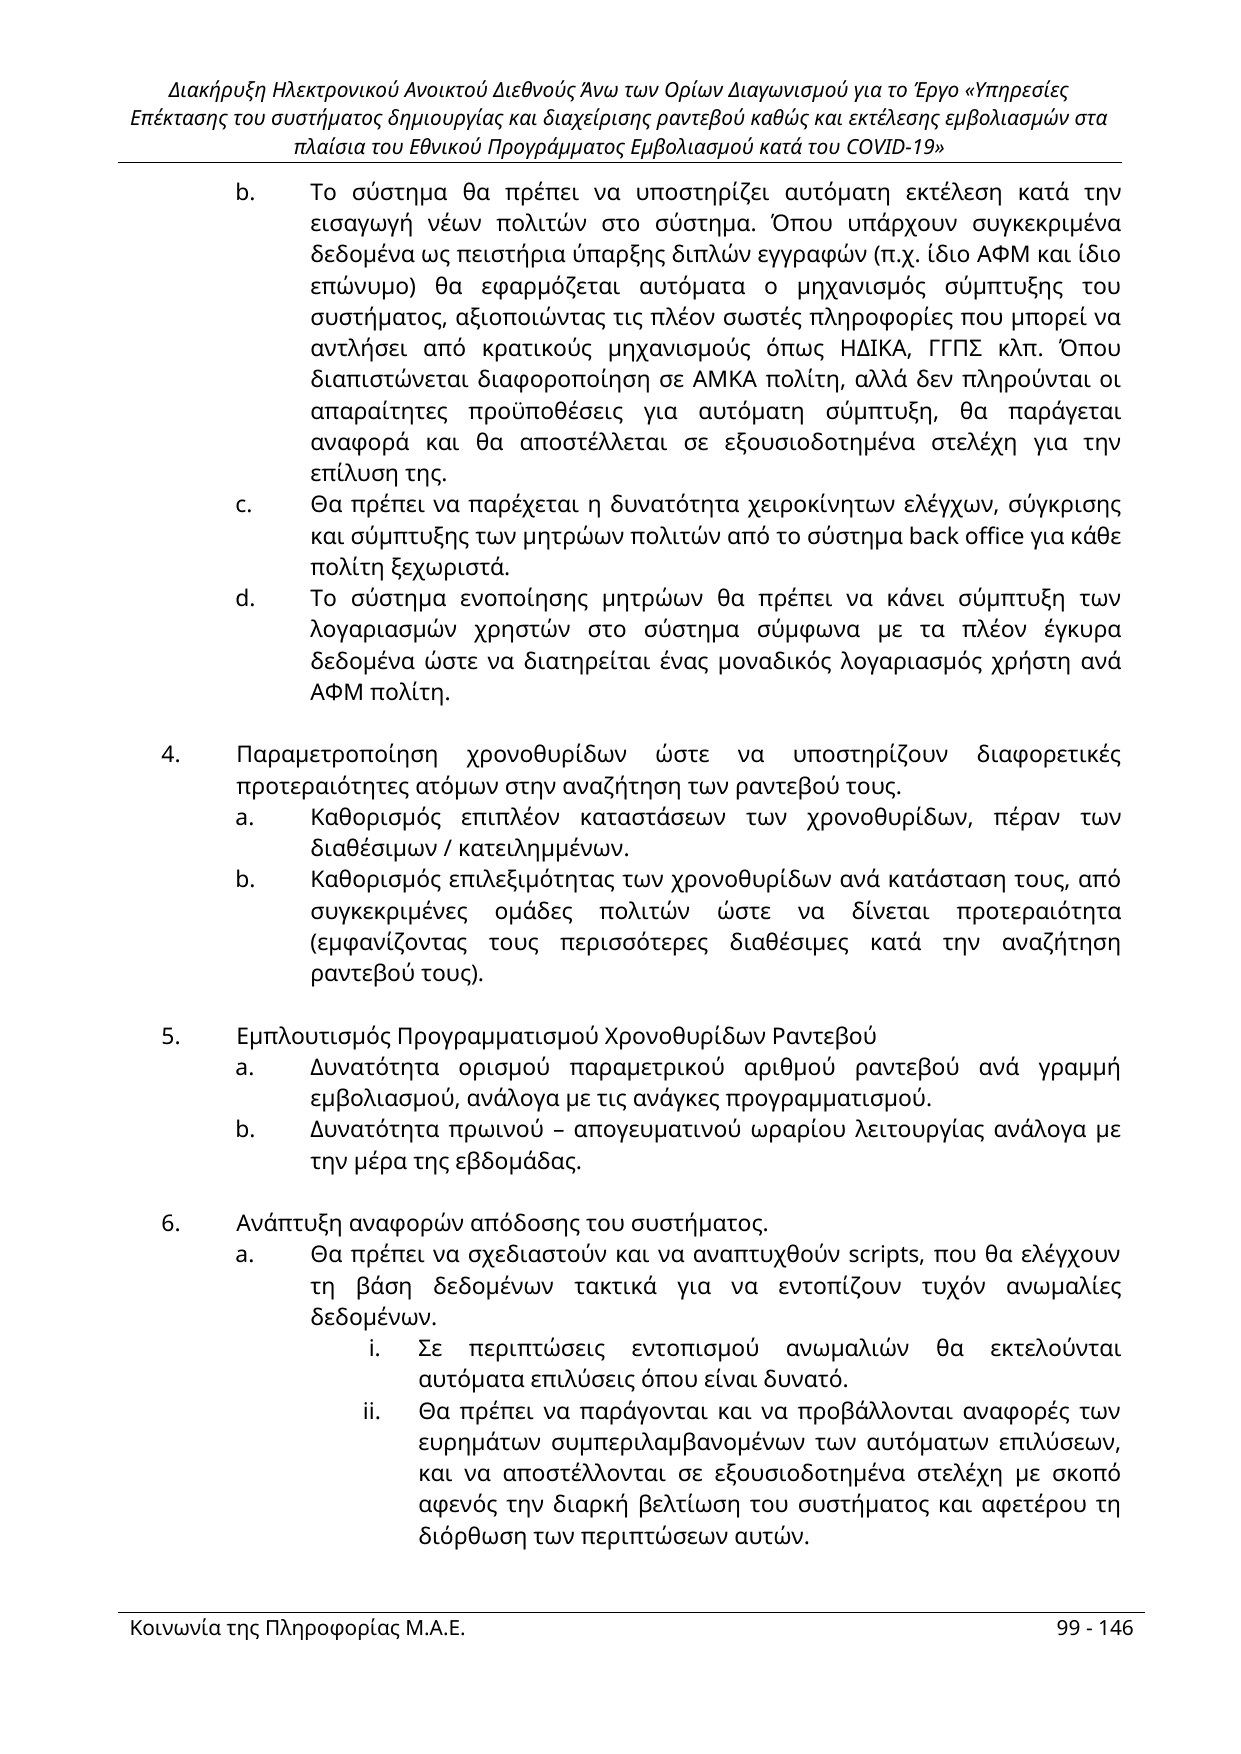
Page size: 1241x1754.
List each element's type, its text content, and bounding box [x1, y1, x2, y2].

list Καθορισμός επιλεξιμότητας των χρονοθυρίδων ανά κατάσταση τους, από συγκεκριμένες ομάδες πολιτών ώστε να δίνεται προτεραιότητα (εμφανίζοντας τους περισσότερες διαθέσιμες κατά την αναζήτηση ραντεβού τους). [235, 863, 1122, 988]
list Παραμετροποίηση χρονοθυρίδων ώστε να υποστηρίζουν διαφορετικές προτεραιότητες ατόμων στην αναζήτηση των ραντεβού τους. [161, 738, 1122, 801]
list Θα πρέπει να σχεδιαστούν και να αναπτυχθούν scripts, που θα ελέγχουν τη βάση δεδομένων τακτικά για να εντοπίζουν τυχόν ανωμαλίες δεδομένων. [235, 1238, 1122, 1332]
list Καθορισμός επιπλέον καταστάσεων των χρονοθυρίδων, πέραν των διαθέσιμων / κατειλημμένων. [235, 801, 1122, 863]
list Ανάπτυξη αναφορών απόδοσης του συστήματος. [161, 1207, 1122, 1238]
list Σε περιπτώσεις εντοπισμού ανωμαλιών θα εκτελούνται αυτόματα επιλύσεις όπου είναι δυνατό. [381, 1332, 1122, 1395]
list Θα πρέπει να παρέχεται η δυνατότητα χειροκίνητων ελέγχων, σύγκρισης και σύμπτυξης των μητρώων πολιτών από το σύστημα back office για κάθε πολίτη ξεχωριστά. [235, 488, 1122, 582]
list Εμπλουτισμός Προγραμματισμού Χρονοθυρίδων Ραντεβού [161, 1020, 1122, 1051]
list Δυνατότητα πρωινού – απογευματινού ωραρίου λειτουργίας ανάλογα με την μέρα της εβδομάδας. [235, 1113, 1122, 1176]
list Το σύστημα θα πρέπει να υποστηρίζει αυτόματη εκτέλεση κατά την εισαγωγή νέων πολιτών στο σύστημα. Όπου υπάρχουν συγκεκριμένα δεδομένα ως πειστήρια ύπαρξης διπλών εγγραφών (π.χ. ίδιο ΑΦΜ και ίδιο επώνυμο) θα εφαρμόζεται αυτόματα ο μηχανισμός σύμπτυξης του συστήματος, αξιοποιώντας τις πλέον σωστές πληροφορίες που μπορεί να αντλήσει από κρατικούς μηχανισμούς όπως ΗΔΙΚΑ, ΓΓΠΣ κλπ. Όπου διαπιστώνεται διαφοροποίηση σε ΑΜΚΑ πολίτη, αλλά δεν πληρούνται οι απαραίτητες προϋποθέσεις για αυτόματη σύμπτυξη, θα παράγεται αναφορά και θα αποστέλλεται σε εξουσιοδοτημένα στελέχη για την επίλυση της. [235, 176, 1122, 488]
list Δυνατότητα ορισμού παραμετρικού αριθμού ραντεβού ανά γραμμή εμβολιασμού, ανάλογα με τις ανάγκες προγραμματισμού. [235, 1051, 1122, 1113]
list Το σύστημα ενοποίησης μητρώων θα πρέπει να κάνει σύμπτυξη των λογαριασμών χρηστών στο σύστημα σύμφωνα με τα πλέον έγκυρα δεδομένα ώστε να διατηρείται ένας μοναδικός λογαριασμός χρήστη ανά ΑΦΜ πολίτη. [235, 582, 1122, 707]
list Θα πρέπει να παράγονται και να προβάλλονται αναφορές των ευρημάτων συμπεριλαμβανομένων των αυτόματων επιλύσεων, και να αποστέλλονται σε εξουσιοδοτημένα στελέχη με σκοπό αφενός την διαρκή βελτίωση του συστήματος και αφετέρου τη διόρθωση των περιπτώσεων αυτών. [381, 1395, 1122, 1551]
